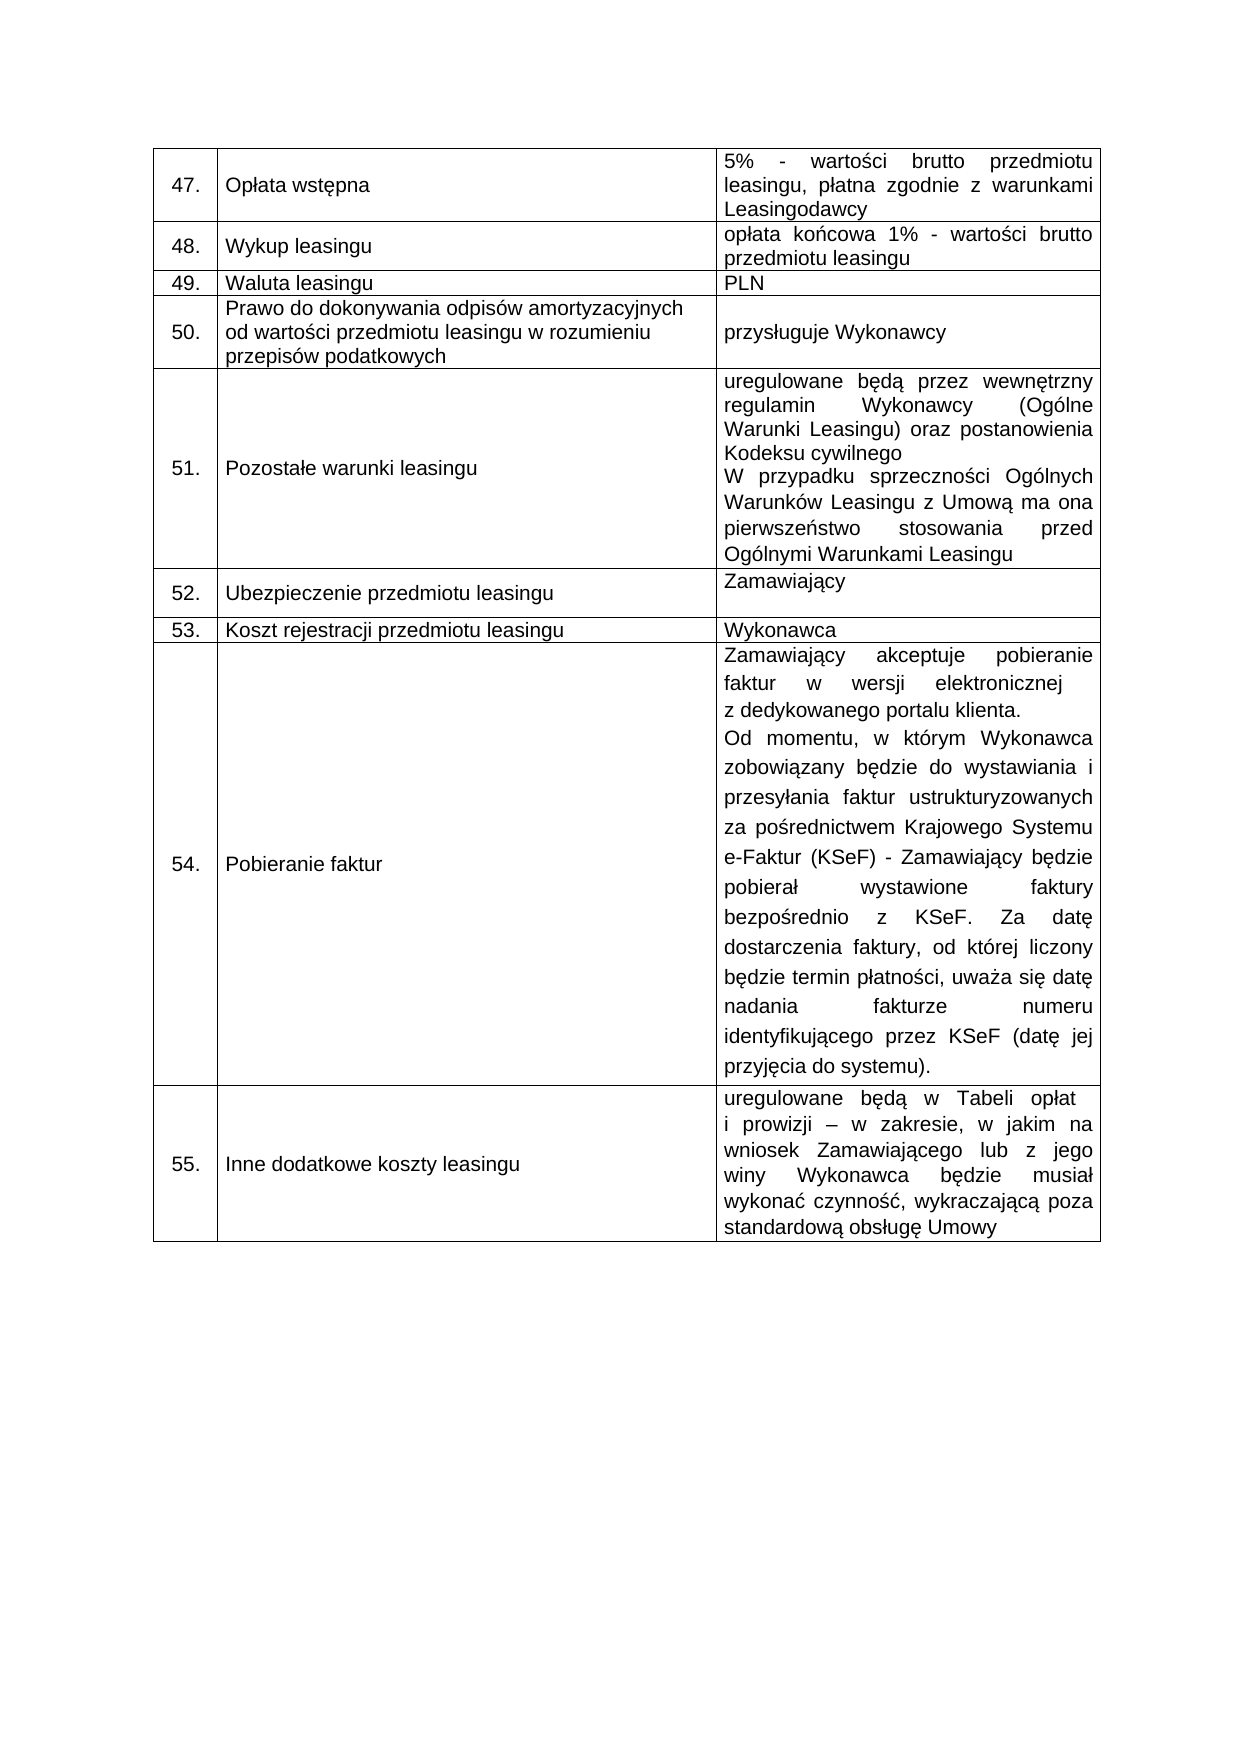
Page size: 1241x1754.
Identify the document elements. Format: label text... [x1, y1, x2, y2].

table_cell Pozostałe warunki leasingu [218, 369, 716, 568]
table_cell Inne dodatkowe koszty leasingu [218, 1086, 716, 1241]
table_cell 51. [154, 369, 217, 568]
table_cell 50. [154, 296, 217, 367]
table_cell Opłata wstępna [218, 149, 716, 221]
table_cell 47. [154, 149, 217, 221]
table_cell Zamawiający akceptuje pobieranie faktur w wersji elektronicznej z dedykowanego portalu klienta. Od momentu, w którym Wykonawca zobowiązany będzie do wystawiania i przesyłania faktur ustrukturyzowanych za pośrednictwem Krajowego Systemu e-Faktur (KSeF) - Zamawiający będzie pobierał wystawione faktury bezpośrednio z KSeF. Za datę dostarczenia faktury, od której liczony będzie termin płatności, uważa się datę nadania fakturze numeru identyfikującego przez KSeF (datę jej przyjęcia do systemu). [717, 643, 1100, 1085]
table_cell Pobieranie faktur [218, 643, 716, 1085]
table_cell przysługuje Wykonawcy [717, 296, 1100, 367]
table_cell 53. [154, 618, 217, 642]
table_cell Koszt rejestracji przedmiotu leasingu [218, 618, 716, 642]
table_cell Wykonawca [717, 618, 1100, 642]
table_cell 52. [154, 569, 217, 617]
table_cell PLN [717, 271, 1100, 294]
table_cell Wykup leasingu [218, 222, 716, 269]
table_cell Zamawiający [717, 569, 1100, 617]
table_cell 49. [154, 271, 217, 294]
table_cell opłata końcowa 1% - wartości brutto przedmiotu leasingu [717, 222, 1100, 269]
table_cell 48. [154, 222, 217, 269]
table_cell uregulowane będą w Tabeli opłat i prowizji – w zakresie, w jakim na wniosek Zamawiającego lub z jego winy Wykonawca będzie musiał wykonać czynność, wykraczającą poza standardową obsługę Umowy [717, 1086, 1100, 1241]
table_cell uregulowane będą przez wewnętrzny regulamin Wykonawcy (Ogólne Warunki Leasingu) oraz postanowienia Kodeksu cywilnego W przypadku sprzeczności Ogólnych Warunków Leasingu z Umową ma ona pierwszeństwo stosowania przed Ogólnymi Warunkami Leasingu [717, 369, 1100, 568]
table_cell Ubezpieczenie przedmiotu leasingu [218, 569, 716, 617]
table_cell 54. [154, 643, 217, 1085]
table_cell Waluta leasingu [218, 271, 716, 294]
table_cell 5% - wartości brutto przedmiotu leasingu, płatna zgodnie z warunkami Leasingodawcy [717, 149, 1100, 221]
table_cell 55. [154, 1086, 217, 1241]
table_cell Prawo do dokonywania odpisów amortyzacyjnych od wartości przedmiotu leasingu w rozumieniu przepisów podatkowych [218, 296, 716, 367]
